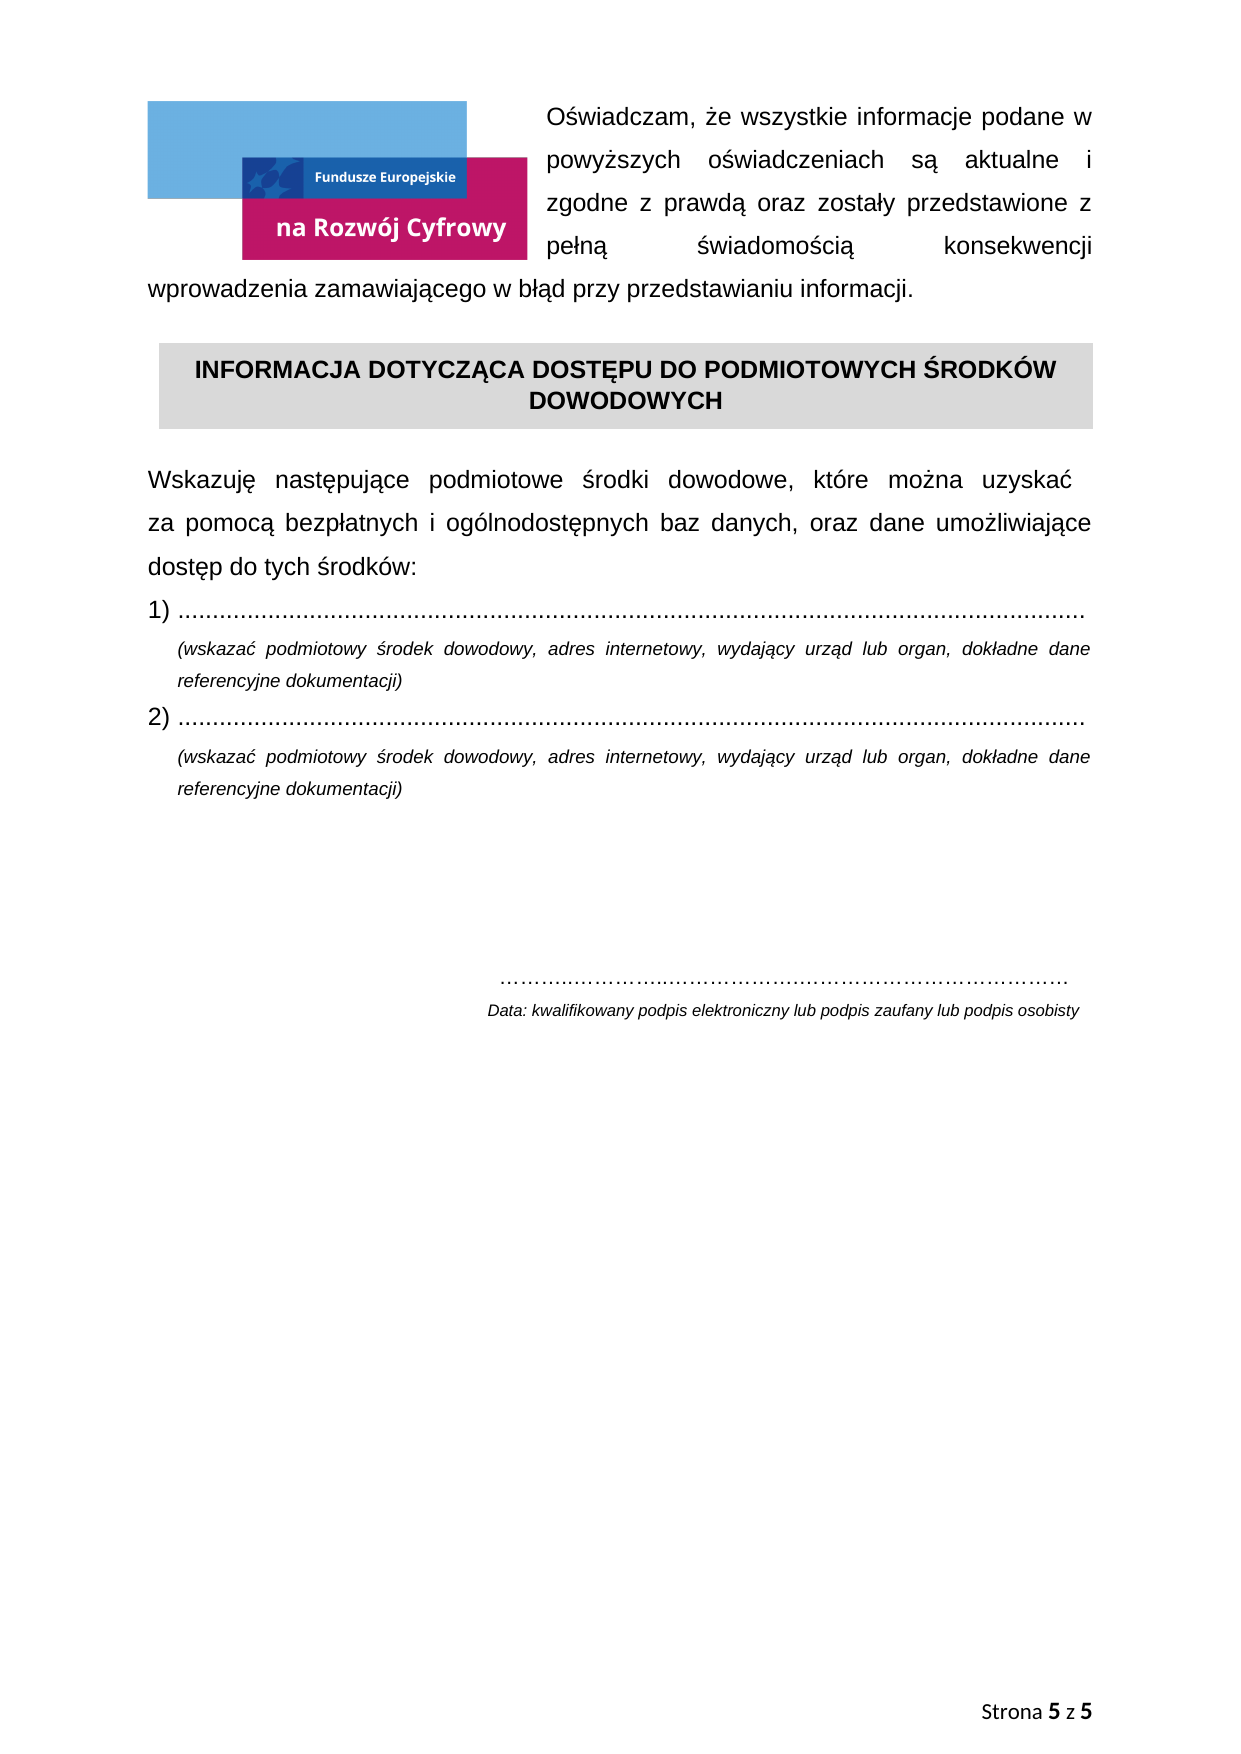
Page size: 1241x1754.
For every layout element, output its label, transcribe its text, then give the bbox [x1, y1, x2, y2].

list ................................................................................................................................... [148, 702, 1093, 731]
text (wskazać podmiotowy środek dowodowy, adres internetowy, wydający urząd lub organ, dokładne dane referencyjne dokumentacji) [177, 745, 1093, 799]
text Data: kwalifikowany podpis elektroniczny lub podpis zaufany lub podpis osobisty [487, 1001, 1093, 1020]
picture [147, 101, 528, 260]
text Wskazuję następujące podmiotowe środki dowodowe, które można uzyskać za pomocą bezpłatnych i ogólnodostępnych baz danych, oraz dane umożliwiające dostęp do tych środków: [148, 465, 1093, 580]
text ………..…………..……………….………………………………… [487, 965, 1093, 989]
table_header INFORMACJA DOTYCZĄCA DOSTĘPU DO PODMIOTOWYCH ŚRODKÓW DOWODOWYCH [159, 343, 1093, 429]
text (wskazać podmiotowy środek dowodowy, adres internetowy, wydający urząd lub organ, dokładne dane referencyjne dokumentacji) [177, 638, 1093, 692]
list ................................................................................................................................... [148, 594, 1093, 623]
